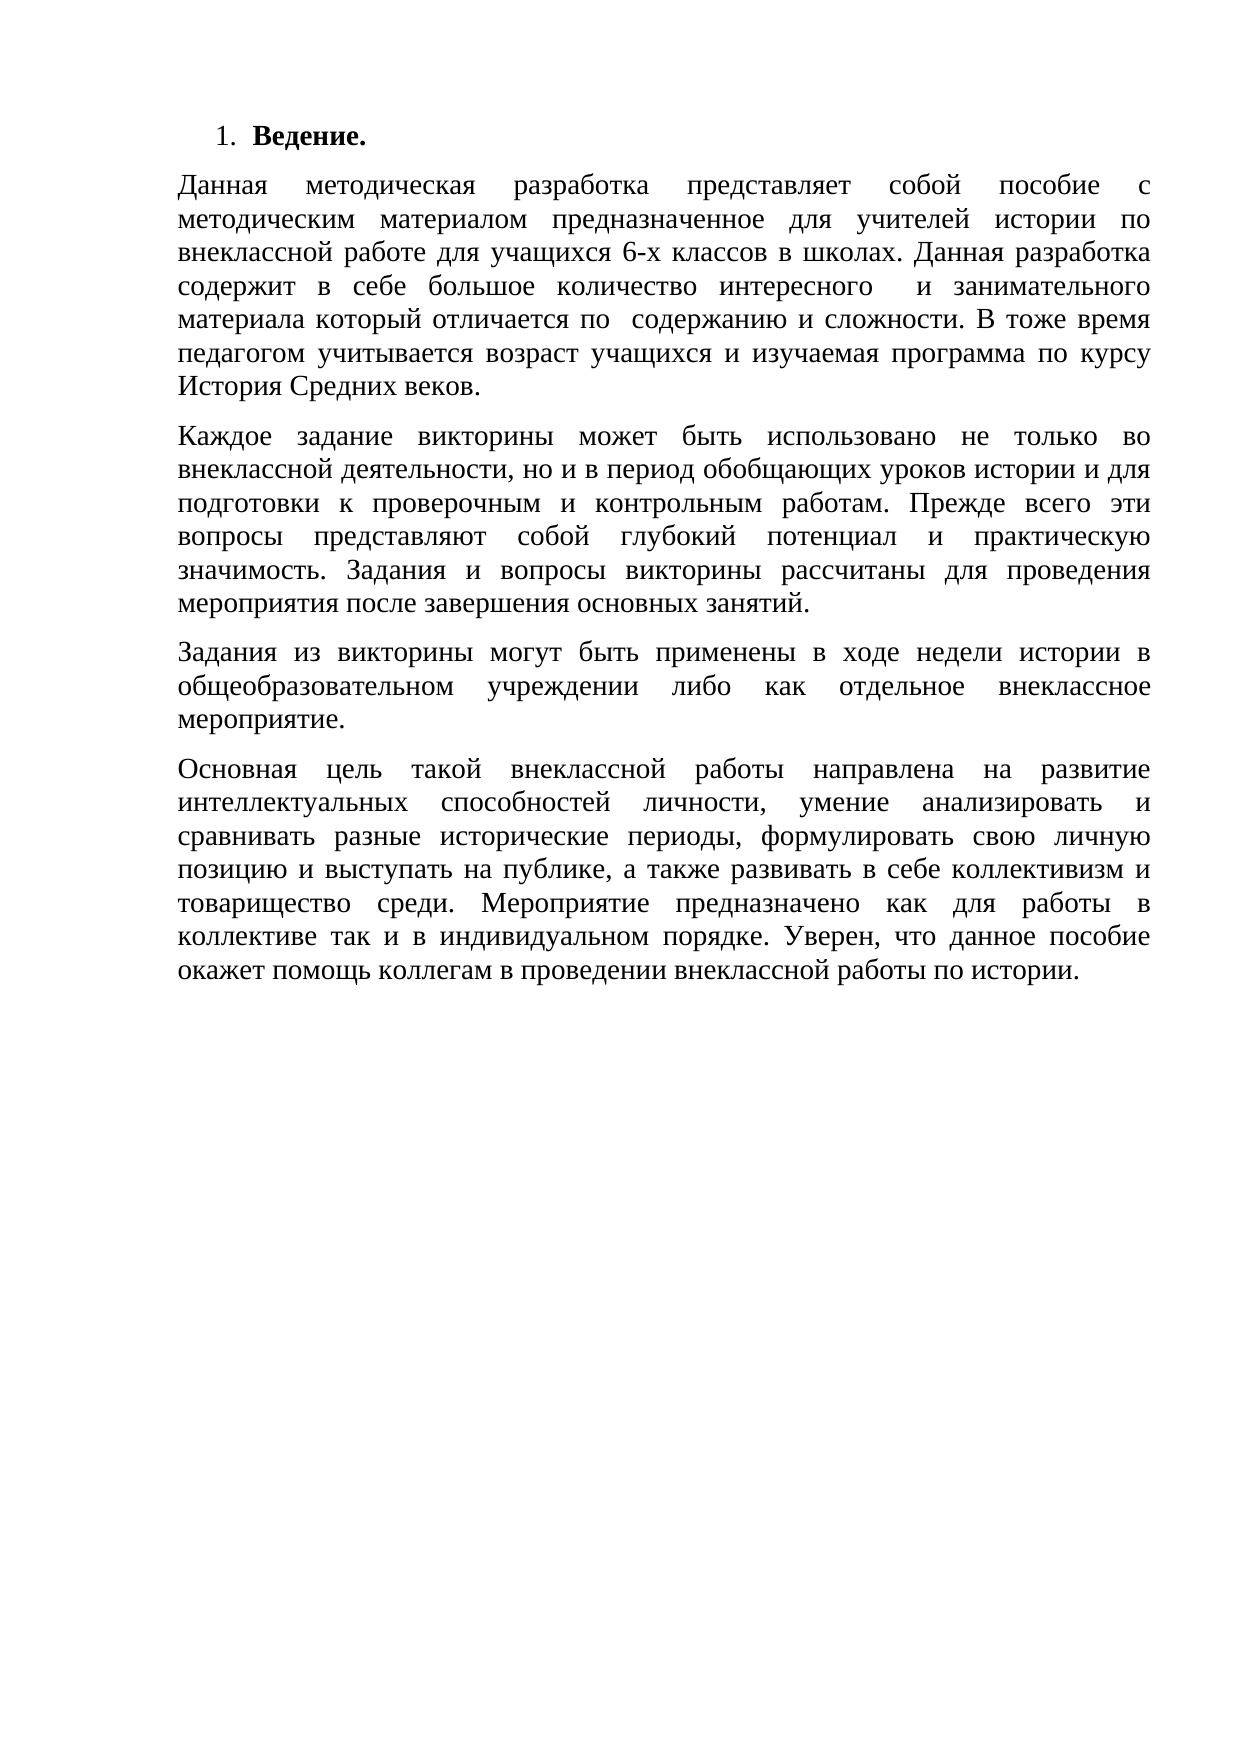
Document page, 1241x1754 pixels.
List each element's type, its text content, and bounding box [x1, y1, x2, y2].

text Каждое задание викторины может быть использовано не только во внеклассной деятельности, но и в период обобщающих уроков истории и для подготовки к проверочным и контрольным работам. Прежде всего эти вопросы представляют собой глубокий потенциал и практическую значимость. Задания и вопросы викторины рассчитаны для проведения мероприятия после завершения основных занятий. [177, 418, 1152, 619]
text Задания из викторины могут быть применены в ходе недели истории в общеобразовательном учреждении либо как отдельное внеклассное мероприятие. [177, 634, 1152, 735]
text Данная методическая разработка представляет собой пособие с методическим материалом предназначенное для учителей истории по внеклассной работе для учащихся 6-х классов в школах. Данная разработка содержит в себе большое количество интересного и занимательного материала который отличается по содержанию и сложности. В тоже время педагогом учитывается возраст учащихся и изучаемая программа по курсу История Средних веков. [177, 167, 1152, 402]
list Ведение. [215, 118, 1152, 152]
text Основная цель такой внеклассной работы направлена на развитие интеллектуальных способностей личности, умение анализировать и сравнивать разные исторические периоды, формулировать свою личную позицию и выступать на публике, а также развивать в себе коллективизм и товарищество среди. Мероприятие предназначено как для работы в коллективе так и в индивидуальном порядке. Уверен, что данное пособие окажет помощь коллегам в проведении внеклассной работы по истории. [177, 751, 1152, 986]
